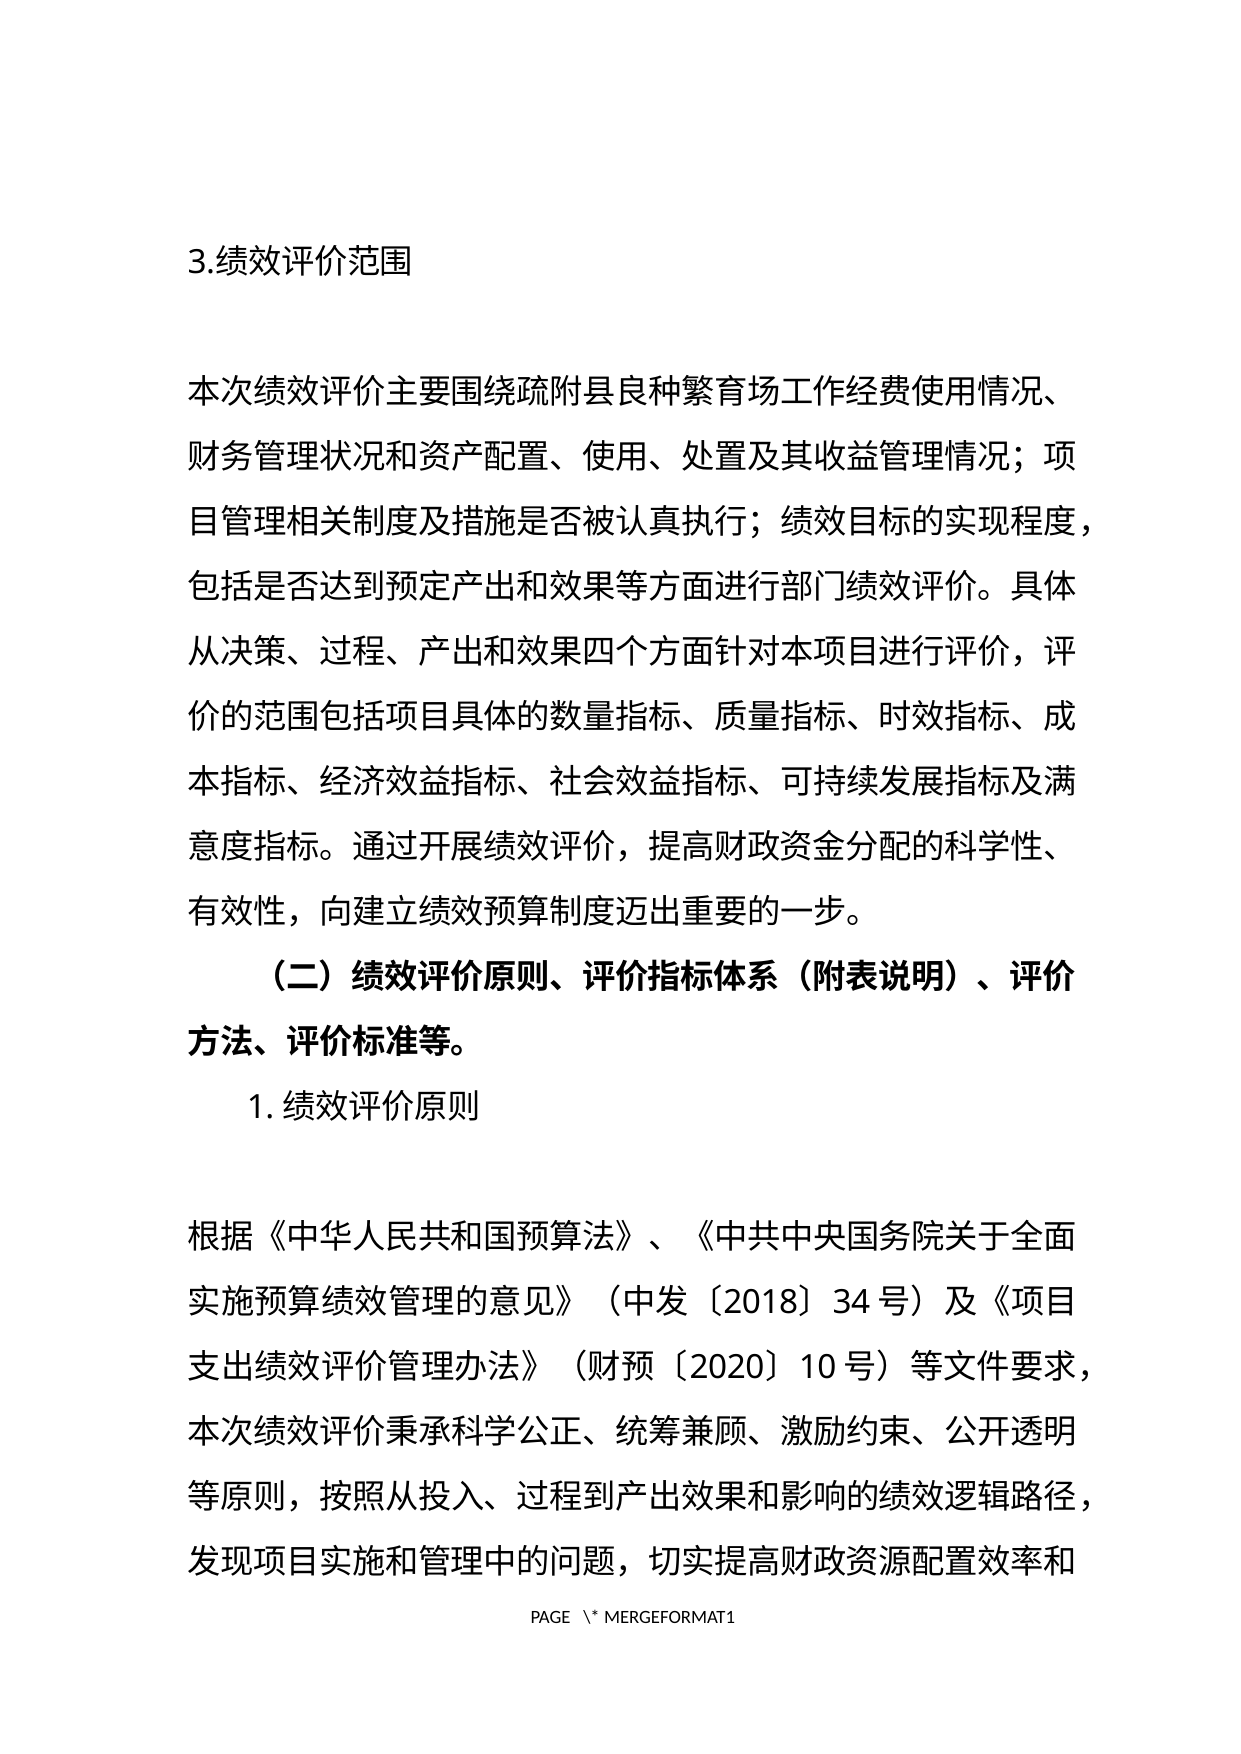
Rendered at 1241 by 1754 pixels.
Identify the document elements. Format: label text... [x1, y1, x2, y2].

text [187, 1072, 1078, 1592]
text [187, 162, 1078, 942]
text （二）绩效评价原则、评价指标体系（附表说明）、评价方法、评价标准等。 [187, 942, 1078, 1072]
